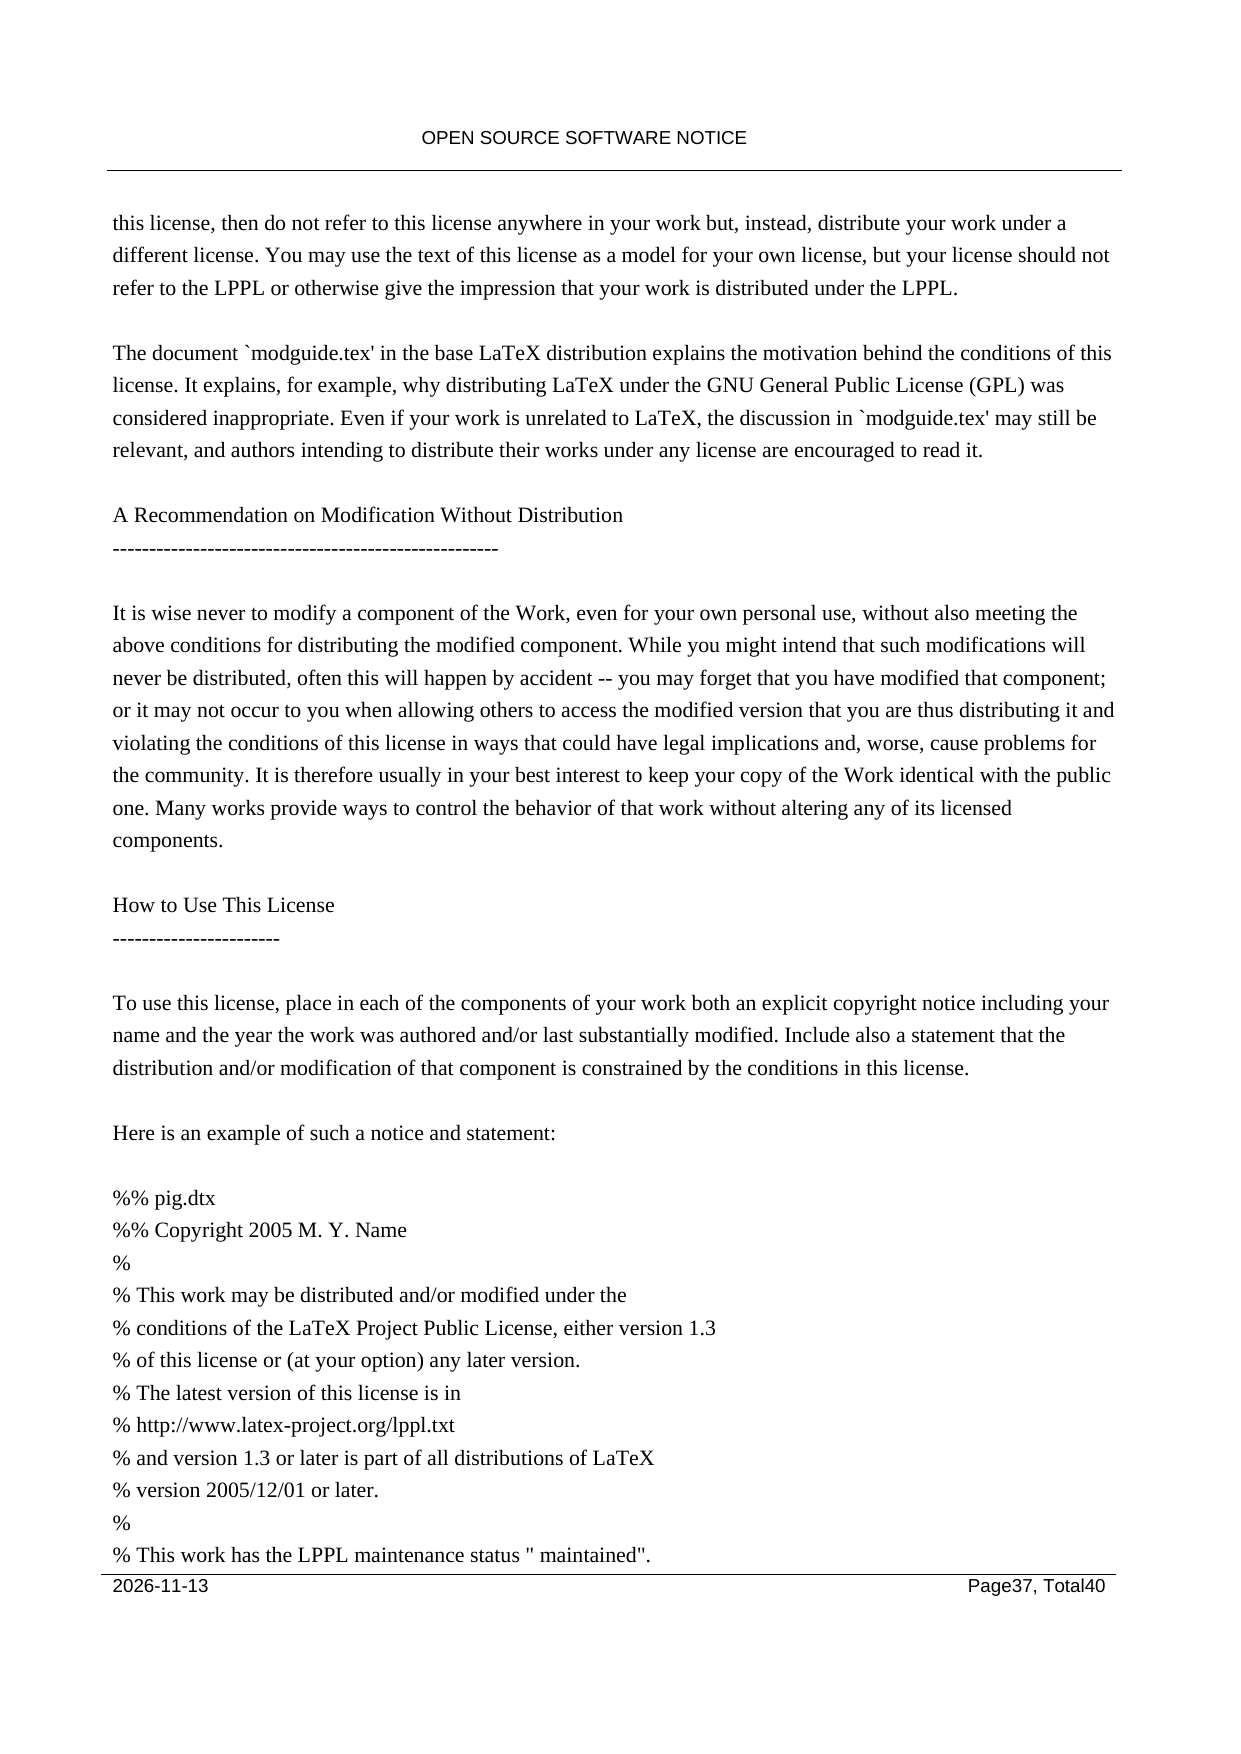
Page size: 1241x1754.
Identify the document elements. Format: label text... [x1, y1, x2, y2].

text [112, 206, 1128, 304]
text % conditions of the LaTeX Project Public License, either version 1.3 [112, 1311, 1128, 1344]
text ----------------------- [112, 921, 1128, 954]
text To use this license, place in each of the components of your work both an explicit copyright notice including your name and the year the work was authored and/or last substantially modified. Include also a statement that the distribution and/or modification of that component is constrained by the conditions in this license. [112, 986, 1128, 1084]
text % version 2005/12/01 or later. [112, 1474, 1128, 1506]
text % This work has the LPPL maintenance status " maintained". [112, 1539, 1128, 1571]
text % of this license or (at your option) any later version. [112, 1344, 1128, 1376]
text %% Copyright 2005 M. Y. Name [112, 1214, 1128, 1246]
text %% pig.dtx [112, 1181, 1128, 1214]
text % and version 1.3 or later is part of all distributions of LaTeX [112, 1441, 1128, 1474]
text How to Use This License [112, 889, 1128, 921]
text % This work may be distributed and/or modified under the [112, 1279, 1128, 1311]
text % [112, 1506, 1128, 1539]
text A Recommendation on Modification Without Distribution [112, 499, 1128, 531]
text Here is an example of such a notice and statement: [112, 1116, 1128, 1149]
text % http://www.latex-project.org/lppl.txt [112, 1409, 1128, 1441]
text It is wise never to modify a component of the Work, even for your own personal use, without also meeting the above conditions for distributing the modified component. While you might intend that such modifications will never be distributed, often this will happen by accident -- you may forget that you have modified that component; or it may not occur to you when allowing others to access the modified version that you are thus distributing it and violating the conditions of this license in ways that could have legal implications and, worse, cause problems for the community. It is therefore usually in your best interest to keep your copy of the Work identical with the public one. Many works provide ways to control the behavior of that work without altering any of its licensed components. [112, 596, 1128, 856]
text % The latest version of this license is in [112, 1376, 1128, 1409]
text % [112, 1246, 1128, 1279]
text ----------------------------------------------------- [112, 531, 1128, 564]
text The document `modguide.tex' in the base LaTeX distribution explains the motivation behind the conditions of this license. It explains, for example, why distributing LaTeX under the GNU General Public License (GPL) was considered inappropriate. Even if your work is unrelated to LaTeX, the discussion in `modguide.tex' may still be relevant, and authors intending to distribute their works under any license are encouraged to read it. [112, 336, 1128, 466]
